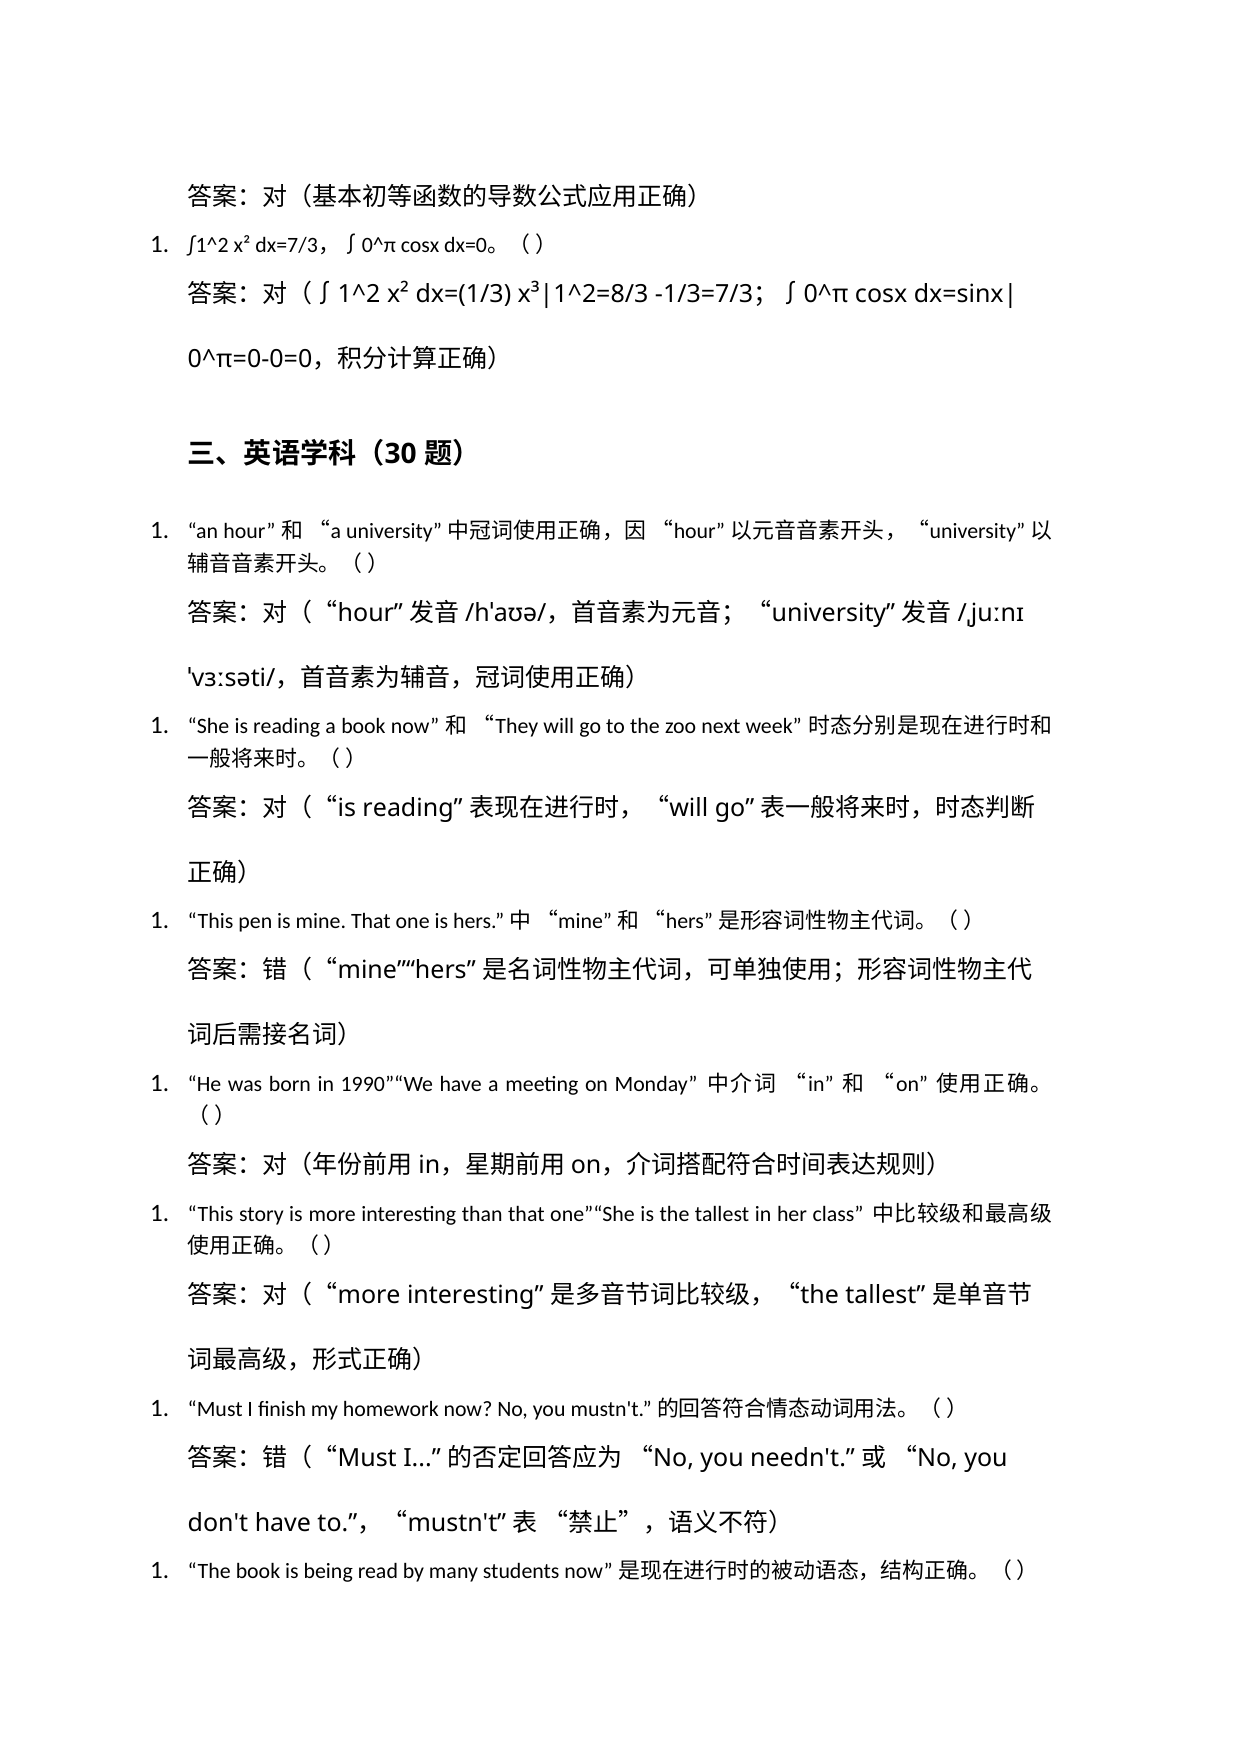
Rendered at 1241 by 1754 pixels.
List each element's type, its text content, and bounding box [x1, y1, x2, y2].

list ∫1^2 x² dx=7/3，∫0^π cosx dx=0。（ ） [150, 227, 1053, 259]
text 答案：对（∫1^2 x² dx=(1/3) x³|1^2=8/3 -1/3=7/3；∫0^π cosx dx=sinx|0^π=0-0=0，积分计算正确） [187, 259, 1053, 389]
list “This story is more interesting than that one”“She is the tallest in her class” 中比较级和最高级使用正确。（ ） [150, 1195, 1053, 1260]
text 答案：对（“hour” 发音 /hˈaʊə/，首音素为元音；“university” 发音 /ˌjuːnɪˈvɜːsəti/，首音素为辅音，冠词使用正确） [187, 578, 1053, 708]
text 答案：错（“mine”“hers” 是名词性物主代词，可单独使用；形容词性物主代词后需接名词） [187, 935, 1053, 1065]
text 答案：对（“more interesting” 是多音节词比较级，“the tallest” 是单音节词最高级，形式正确） [187, 1260, 1053, 1390]
text 答案：错（“Must I...” 的否定回答应为 “No, you needn't.” 或 “No, you don't have to.”，“mustn't” 表 “禁止”，语义不符） [187, 1423, 1053, 1553]
list “He was born in 1990”“We have a meeting on Monday” 中介词 “in” 和 “on” 使用正确。（ ） [150, 1065, 1053, 1130]
list “Must I finish my homework now? No, you mustn't.” 的回答符合情态动词用法。（ ） [150, 1390, 1053, 1423]
subtitle 三、英语学科（30 题） [187, 419, 1053, 484]
text 答案：对（年份前用 in，星期前用 on，介词搭配符合时间表达规则） [187, 1130, 1053, 1195]
list “The book is being read by many students now” 是现在进行时的被动语态，结构正确。（ ） [150, 1553, 1053, 1585]
text 答案：对（“is reading” 表现在进行时，“will go” 表一般将来时，时态判断正确） [187, 773, 1053, 903]
list “She is reading a book now” 和 “They will go to the zoo next week” 时态分别是现在进行时和一般将来时。（ ） [150, 708, 1053, 773]
list “This pen is mine. That one is hers.” 中 “mine” 和 “hers” 是形容词性物主代词。（ ） [150, 903, 1053, 935]
text 答案：对（基本初等函数的导数公式应用正确） [187, 162, 1053, 227]
list “an hour” 和 “a university” 中冠词使用正确，因 “hour” 以元音音素开头，“university” 以辅音音素开头。（ ） [150, 513, 1053, 578]
